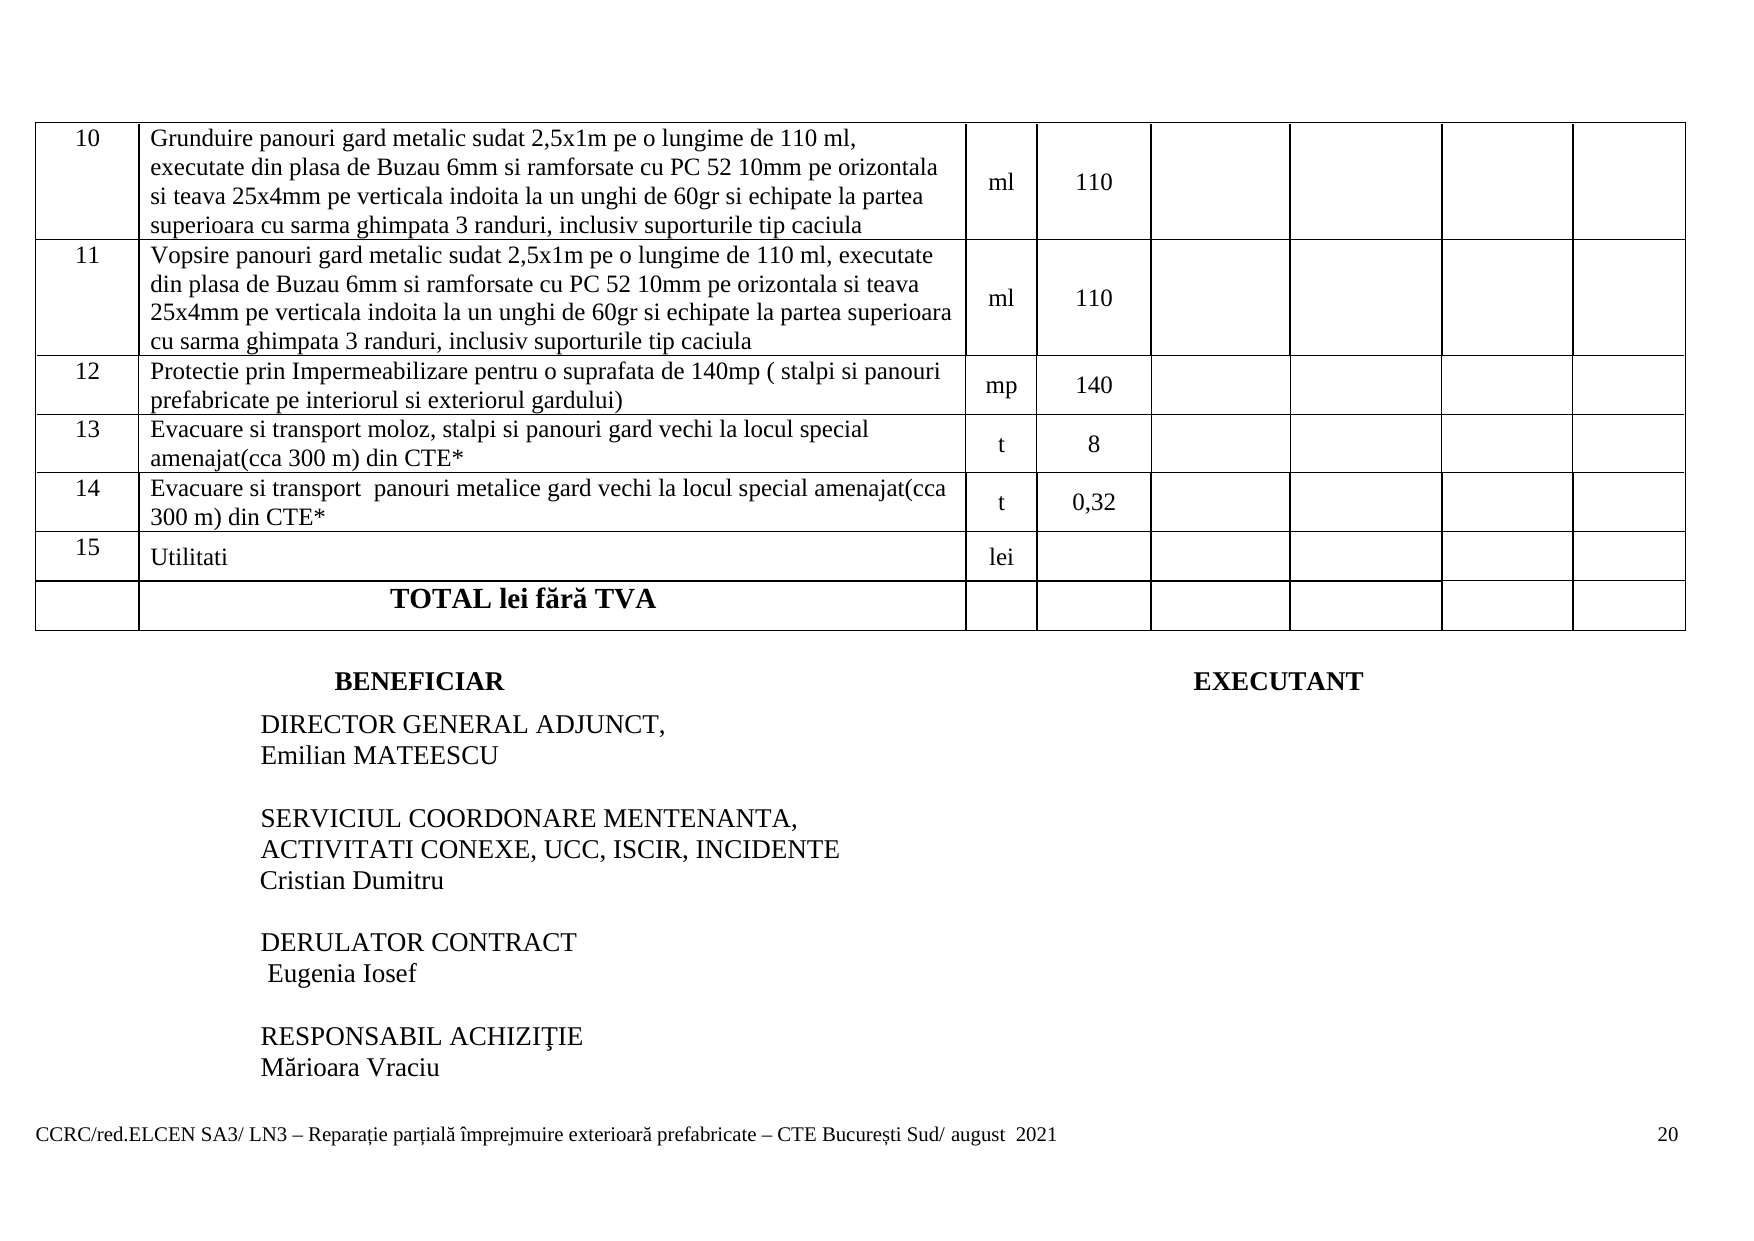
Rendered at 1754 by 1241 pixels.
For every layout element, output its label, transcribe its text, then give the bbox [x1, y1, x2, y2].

table_cell [1291, 123, 1442, 238]
table_cell [1291, 473, 1441, 531]
table_cell 13 [36, 415, 138, 472]
table_cell [1291, 356, 1441, 413]
table_cell [1152, 532, 1289, 580]
table_cell [1443, 581, 1572, 629]
table_cell [1152, 356, 1290, 413]
table_cell [967, 582, 1036, 629]
text SERVICIUL COORDONARE MENTENANTA, [35, 802, 1678, 833]
table_cell 12 [36, 356, 138, 413]
table_cell 8 [1037, 415, 1151, 472]
text Emilian MATEESCU [35, 739, 1678, 771]
table_cell t [966, 415, 1036, 472]
table_cell 140 [1037, 356, 1151, 413]
table_cell t [967, 473, 1036, 531]
table_cell 10 [36, 123, 139, 238]
table_cell [1152, 240, 1289, 355]
table_cell [1443, 473, 1572, 531]
table_cell [1442, 415, 1572, 472]
table_cell [1152, 415, 1290, 472]
table_cell [1443, 240, 1572, 355]
table_cell Grunduire panouri gard metalic sudat 2,5x1m pe o lungime de 110 ml, executate din plasa de Buzau 6mm si ramforsate cu PC 52 10mm pe orizontala si teava 25x4mm pe verticala indoita la un unghi de 60gr si echipate la partea superioara cu sarma ghimpata 3 randuri, inclusiv suporturile tip caciula [140, 123, 966, 238]
table_cell 110 [1038, 123, 1151, 238]
table_cell [1443, 123, 1573, 238]
table_cell Evacuare si transport panouri metalice gard vechi la locul special amenajat(cca 300 m) din CTE* [140, 473, 965, 531]
table_cell 110 [1038, 240, 1150, 355]
table_cell [1573, 414, 1685, 472]
table_cell [1442, 356, 1572, 413]
table_cell mp [966, 356, 1036, 413]
table_cell [1573, 355, 1685, 413]
table_cell 14 [36, 473, 138, 531]
table_cell [1574, 581, 1685, 629]
table_cell [1152, 582, 1289, 629]
table_cell [1291, 240, 1441, 355]
text BENEFICIAR EXECUTANT [35, 665, 1678, 696]
table_cell lei [967, 532, 1036, 580]
table_cell ml [967, 240, 1036, 355]
table_cell [1038, 582, 1150, 629]
text Mărioara Vraciu [35, 1051, 1678, 1082]
table_cell [1152, 123, 1290, 238]
table_cell 11 [36, 240, 138, 355]
table_cell [1152, 473, 1289, 531]
table_cell [1291, 415, 1441, 472]
table_cell Protectie prin Impermeabilizare pentru o suprafata de 140mp ( stalpi si panouri prefabricate pe interiorul si exteriorul gardului) [139, 356, 965, 413]
table_cell [1291, 582, 1441, 629]
text ACTIVITATI CONEXE, UCC, ISCIR, INCIDENTE [35, 833, 1678, 864]
table_cell 0,32 [1038, 473, 1150, 531]
table_cell [1038, 532, 1150, 580]
table_cell TOTAL lei fără TVA [140, 582, 965, 629]
table_cell Vopsire panouri gard metalic sudat 2,5x1m pe o lungime de 110 ml, executate din plasa de Buzau 6mm si ramforsate cu PC 52 10mm pe orizontala si teava 25x4mm pe verticala indoita la un unghi de 60gr si echipate la partea superioara cu sarma ghimpata 3 randuri, inclusiv suporturile tip caciula [140, 240, 965, 355]
text RESPONSABIL ACHIZIŢIE [185, 1020, 1678, 1051]
table_cell [1443, 532, 1572, 580]
table_cell Utilitati [140, 532, 965, 580]
text Cristian Dumitru [35, 864, 1678, 895]
table_cell [1574, 472, 1685, 531]
text DERULATOR CONTRACT [35, 926, 1678, 957]
text DIRECTOR GENERAL ADJUNCT, [35, 708, 1678, 739]
table_cell Evacuare si transport moloz, stalpi si panouri gard vechi la locul special amenajat(cca 300 m) din CTE* [139, 415, 965, 472]
table_cell [1574, 240, 1685, 355]
text Eugenia Iosef [185, 957, 1678, 989]
table_cell [36, 582, 138, 629]
table_cell [1574, 532, 1685, 580]
table_cell [1291, 532, 1441, 580]
table_cell 15 [36, 532, 138, 580]
table_cell ml [967, 123, 1037, 238]
table_cell [1574, 123, 1685, 238]
